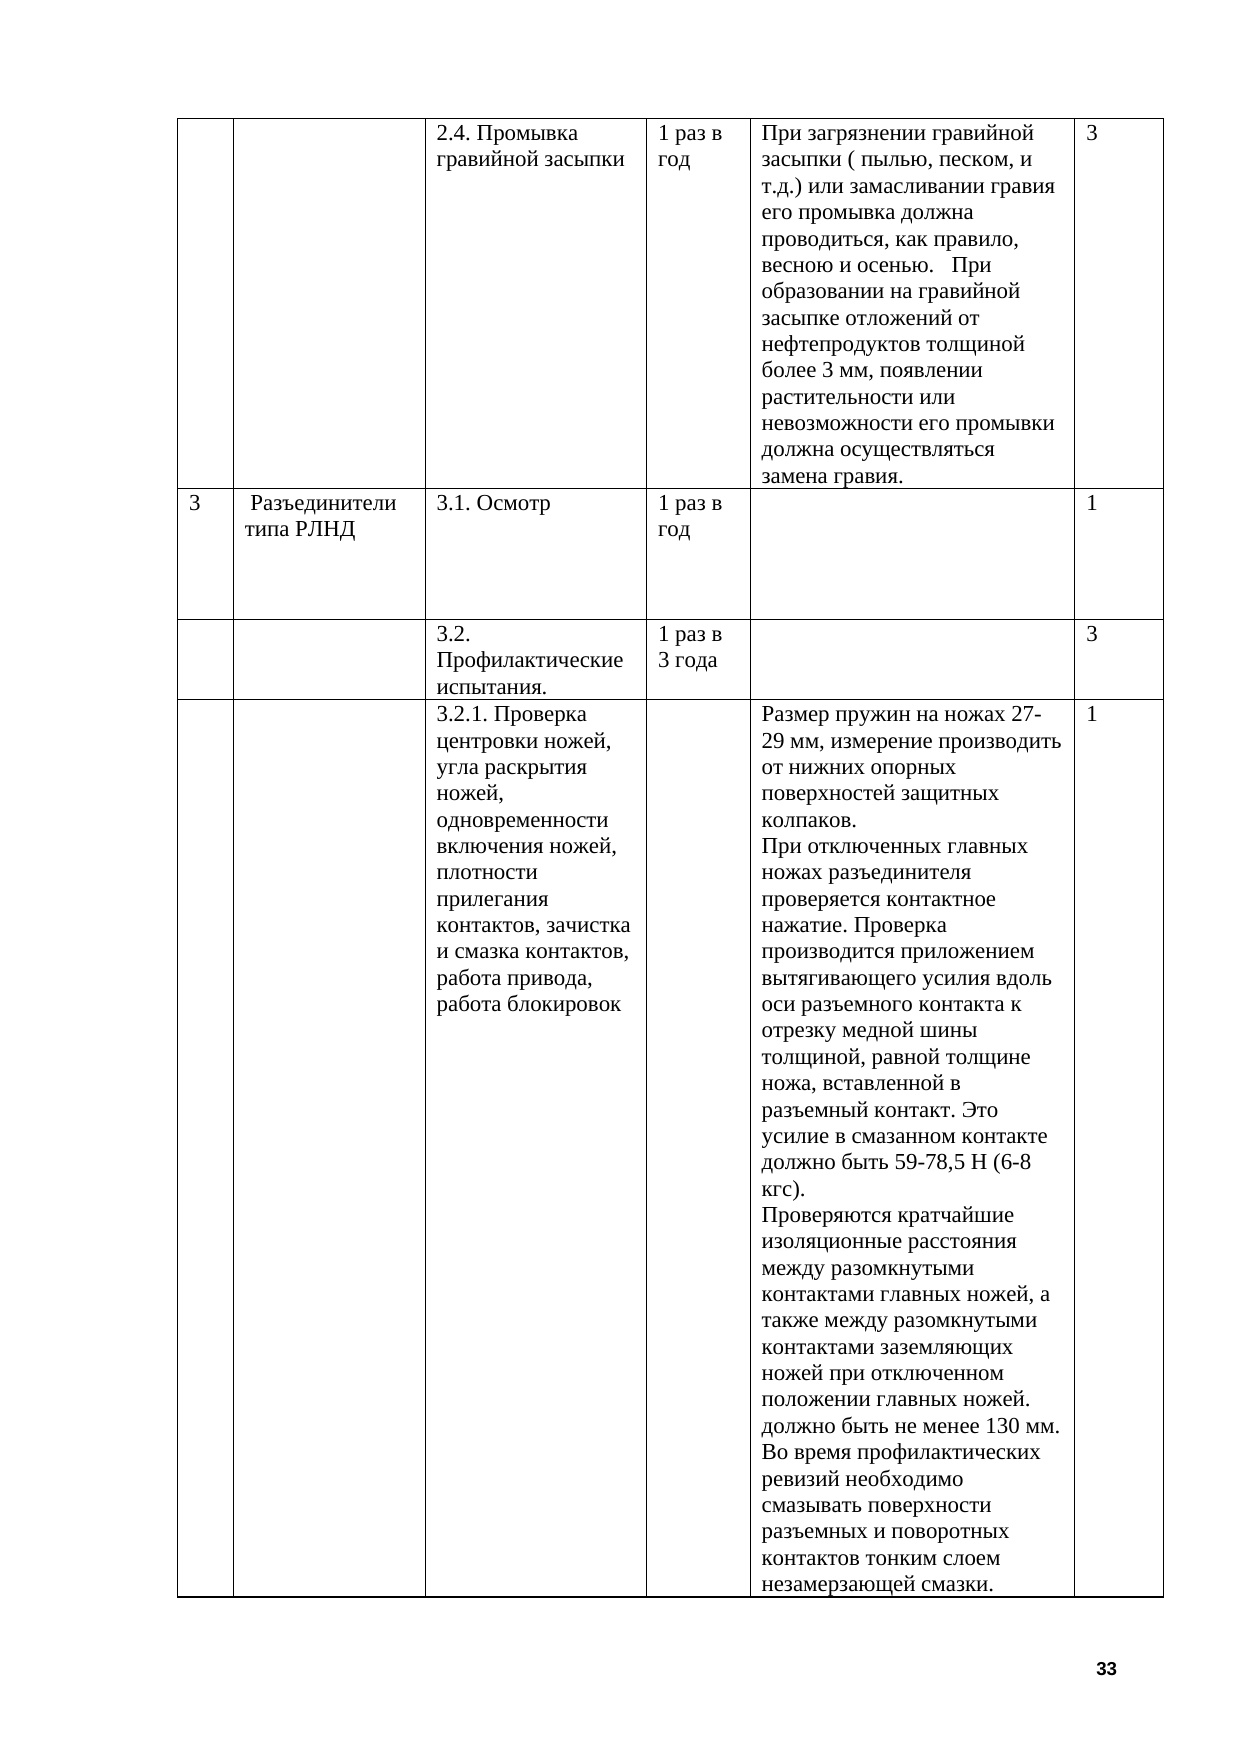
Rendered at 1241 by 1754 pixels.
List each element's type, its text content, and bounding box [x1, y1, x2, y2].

table_cell 1 [1075, 489, 1163, 619]
table_cell 2.4. Промывка гравийной засыпки [426, 119, 646, 488]
table_cell [178, 119, 233, 488]
table_cell [178, 620, 233, 699]
table_cell При загрязнении гравийной засыпки ( пылью, песком, и т.д.) или замасливании гравия его промывка должна проводиться, как правило, весною и осенью. При образовании на гравийной засыпке отложений от нефтепродуктов толщиной более 3 мм, появлении растительности или невозможности его промывки должна осуществляться замена гравия. [751, 119, 1074, 488]
table_cell 3.1. Осмотр [426, 489, 646, 619]
table_cell [751, 620, 1074, 699]
table_cell [234, 620, 425, 699]
table_cell [234, 700, 425, 1596]
table_cell [647, 700, 750, 1596]
table_cell 3.2.1. Проверка центровки ножей, угла раскрытия ножей, одновременности включения ножей, плотности прилегания контактов, зачистка и смазка контактов, работа привода, работа блокировок [426, 700, 646, 1596]
table_cell 1 раз в 3 года [647, 620, 750, 699]
table_cell Размер пружин на ножах 27-29 мм, измерение производить от нижних опорных поверхностей защитных колпаков. При отключенных главных ножах разъединителя проверяется контактное нажатие. Проверка производится приложением вытягивающего усилия вдоль оси разъемного контакта к отрезку медной шины толщиной, равной толщине ножа, вставленной в разъемный контакт. Это усилие в смазанном контакте должно быть 59-78,5 Н (6-8 кгс). Проверяются кратчайшие изоляционные расстояния между разомкнутыми контактами главных ножей, а также между разомкнутыми контактами заземляющих ножей при отключенном положении главных ножей. должно быть не менее 130 мм. Во время профилактических ревизий необходимо смазывать поверхности разъемных и поворотных контактов тонким слоем незамерзающей смазки. [751, 700, 1074, 1596]
table_cell 3 [1075, 620, 1163, 699]
table_cell [234, 119, 425, 488]
table_cell 1 раз в год [647, 119, 750, 488]
table_cell 1 раз в год [647, 489, 750, 619]
table_cell 1 [1075, 700, 1163, 1596]
table_cell 3 [1075, 119, 1163, 488]
table_cell Разъединители типа РЛНД [234, 489, 425, 619]
table_cell [178, 700, 233, 1596]
table_cell 3.2. Профилактические испытания. [426, 620, 646, 699]
table_cell 3 [178, 489, 233, 619]
table_cell [751, 489, 1074, 619]
